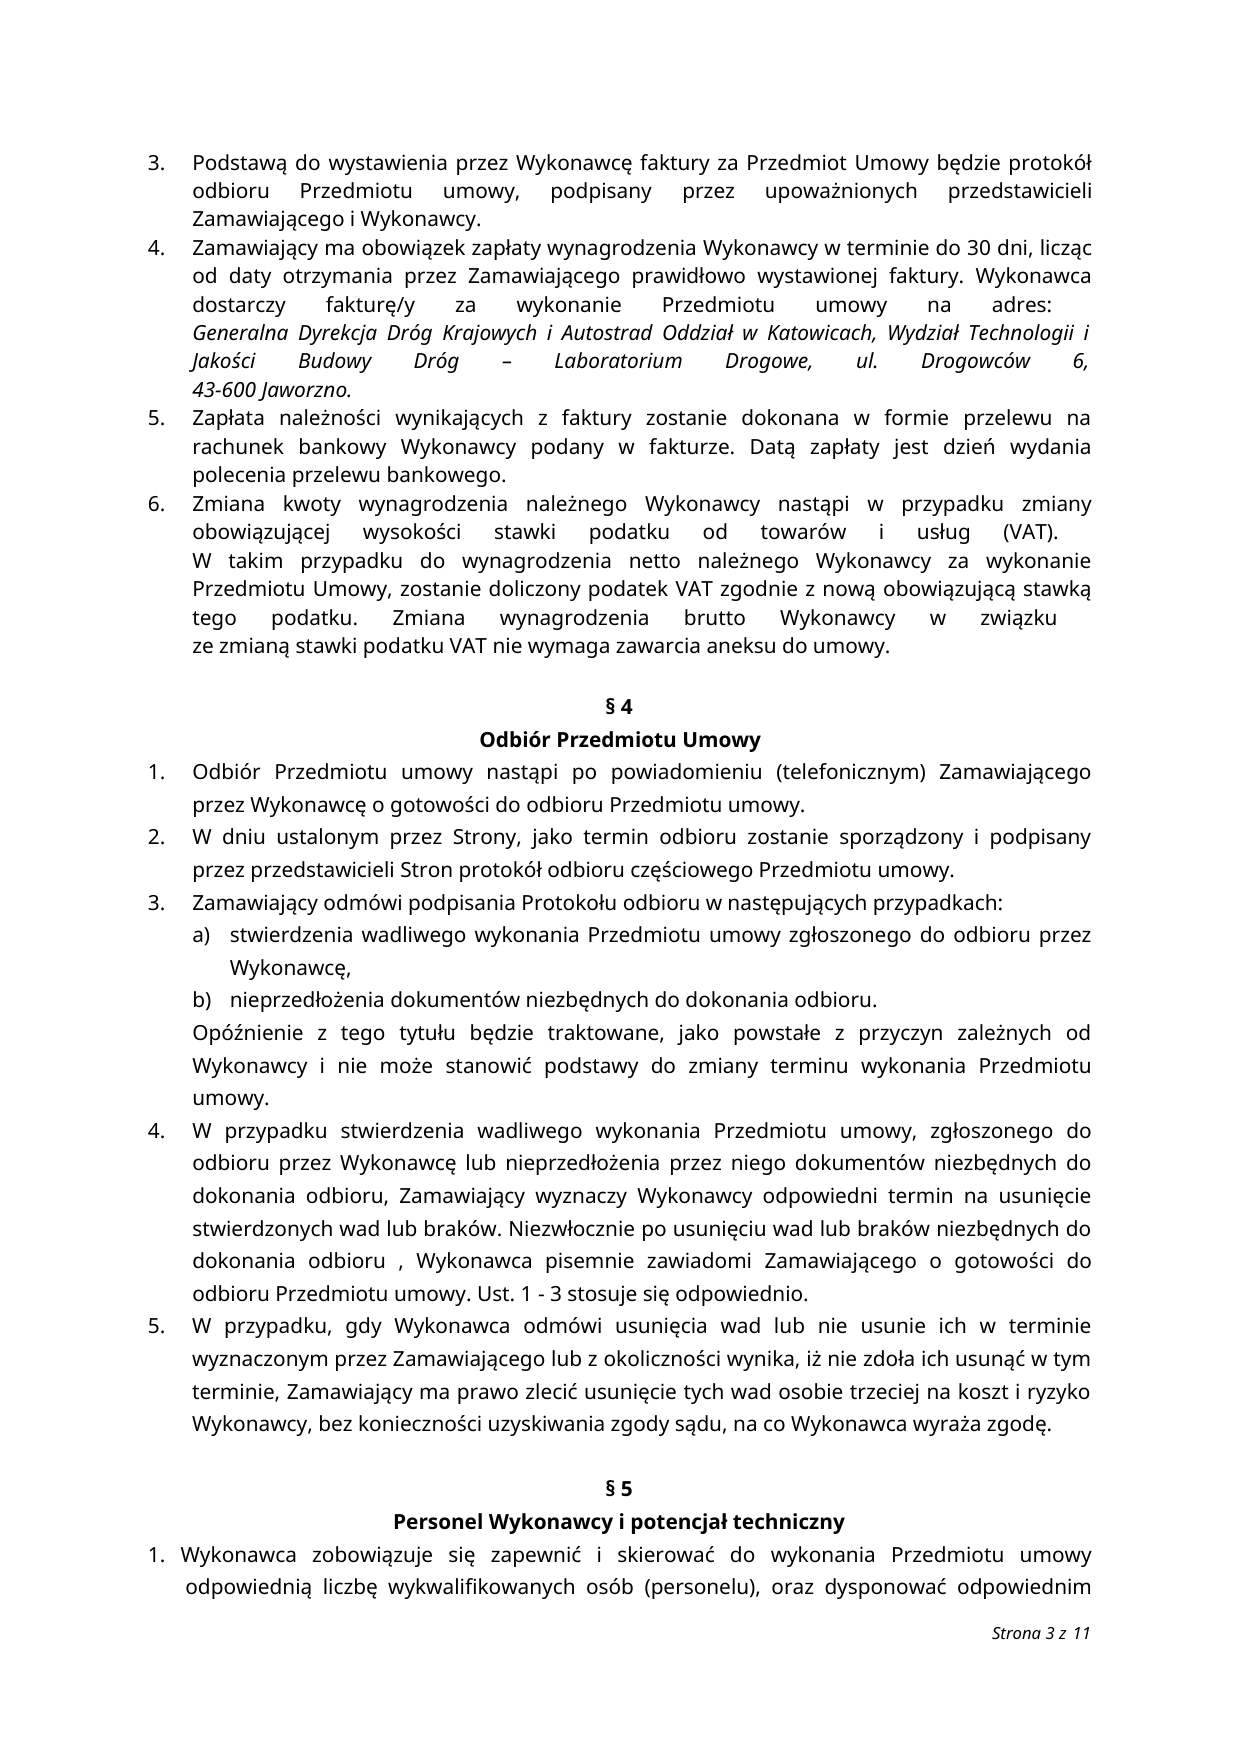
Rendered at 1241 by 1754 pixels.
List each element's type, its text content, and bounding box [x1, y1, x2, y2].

list Zamawiający odmówi podpisania Protokołu odbioru w następujących przypadkach: [148, 888, 1093, 916]
list Podstawą do wystawienia przez Wykonawcę faktury za Przedmiot Umowy będzie protokół odbioru Przedmiotu umowy, podpisany przez upoważnionych przedstawicieli Zamawiającego i Wykonawcy. [148, 148, 1093, 233]
text § 4 [148, 692, 1090, 721]
list stwierdzenia wadliwego wykonania Przedmiotu umowy zgłoszonego do odbioru przez Wykonawcę, [192, 920, 1093, 981]
text Opóźnienie z tego tytułu będzie traktowane, jako powstałe z przyczyn zależnych od Wykonawcy i nie może stanowić podstawy do zmiany terminu wykonania Przedmiotu umowy. [192, 1018, 1093, 1112]
list W dniu ustalonym przez Strony, jako termin odbioru zostanie sporządzony i podpisany przez przedstawicieli Stron protokół odbioru częściowego Przedmiotu umowy. [148, 822, 1093, 883]
text Odbiór Przedmiotu Umowy [148, 725, 1093, 753]
list W przypadku, gdy Wykonawca odmówi usunięcia wad lub nie usunie ich w terminie wyznaczonym przez Zamawiającego lub z okoliczności wynika, iż nie zdoła ich usunąć w tym terminie, Zamawiający ma prawo zlecić usunięcie tych wad osobie trzeciej na koszt i ryzyko Wykonawcy, bez konieczności uzyskiwania zgody sądu, na co Wykonawca wyraża zgodę. [148, 1312, 1093, 1438]
list Zmiana kwoty wynagrodzenia należnego Wykonawcy nastąpi w przypadku zmiany obowiązującej wysokości stawki podatku od towarów i usług (VAT). W takim przypadku do wynagrodzenia netto należnego Wykonawcy za wykonanie Przedmiotu Umowy, zostanie doliczony podatek VAT zgodnie z nową obowiązującą stawką tego podatku. Zmiana wynagrodzenia brutto Wykonawcy w związku ze zmianą stawki podatku VAT nie wymaga zawarcia aneksu do umowy. [148, 489, 1093, 659]
text Personel Wykonawcy i potencjał techniczny [148, 1507, 1090, 1536]
list Zamawiający ma obowiązek zapłaty wynagrodzenia Wykonawcy w terminie do 30 dni, licząc od daty otrzymania przez Zamawiającego prawidłowo wystawionej faktury. Wykonawca dostarczy fakturę/y za wykonanie Przedmiotu umowy na adres: Generalna Dyrekcja Dróg Krajowych i Autostrad Oddział w Katowicach, Wydział Technologii i Jakości Budowy Dróg – Laboratorium Drogowe, ul. Drogowców 6, 43-600 Jaworzno. [148, 233, 1093, 403]
list Odbiór Przedmiotu umowy nastąpi po powiadomieniu (telefonicznym) Zamawiającego przez Wykonawcę o gotowości do odbioru Przedmiotu umowy. [148, 757, 1093, 818]
list nieprzedłożenia dokumentów niezbędnych do dokonania odbioru. [192, 986, 1093, 1014]
list Zapłata należności wynikających z faktury zostanie dokonana w formie przelewu na rachunek bankowy Wykonawcy podany w fakturze. Datą zapłaty jest dzień wydania polecenia przelewu bankowego. [148, 403, 1093, 489]
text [148, 1540, 1093, 1601]
text § 5 [148, 1474, 1090, 1503]
list W przypadku stwierdzenia wadliwego wykonania Przedmiotu umowy, zgłoszonego do odbioru przez Wykonawcę lub nieprzedłożenia przez niego dokumentów niezbędnych do dokonania odbioru, Zamawiający wyznaczy Wykonawcy odpowiedni termin na usunięcie stwierdzonych wad lub braków. Niezwłocznie po usunięciu wad lub braków niezbędnych do dokonania odbioru , Wykonawca pisemnie zawiadomi Zamawiającego o gotowości do odbioru Przedmiotu umowy. Ust. 1 - 3 stosuje się odpowiednio. [148, 1116, 1093, 1307]
